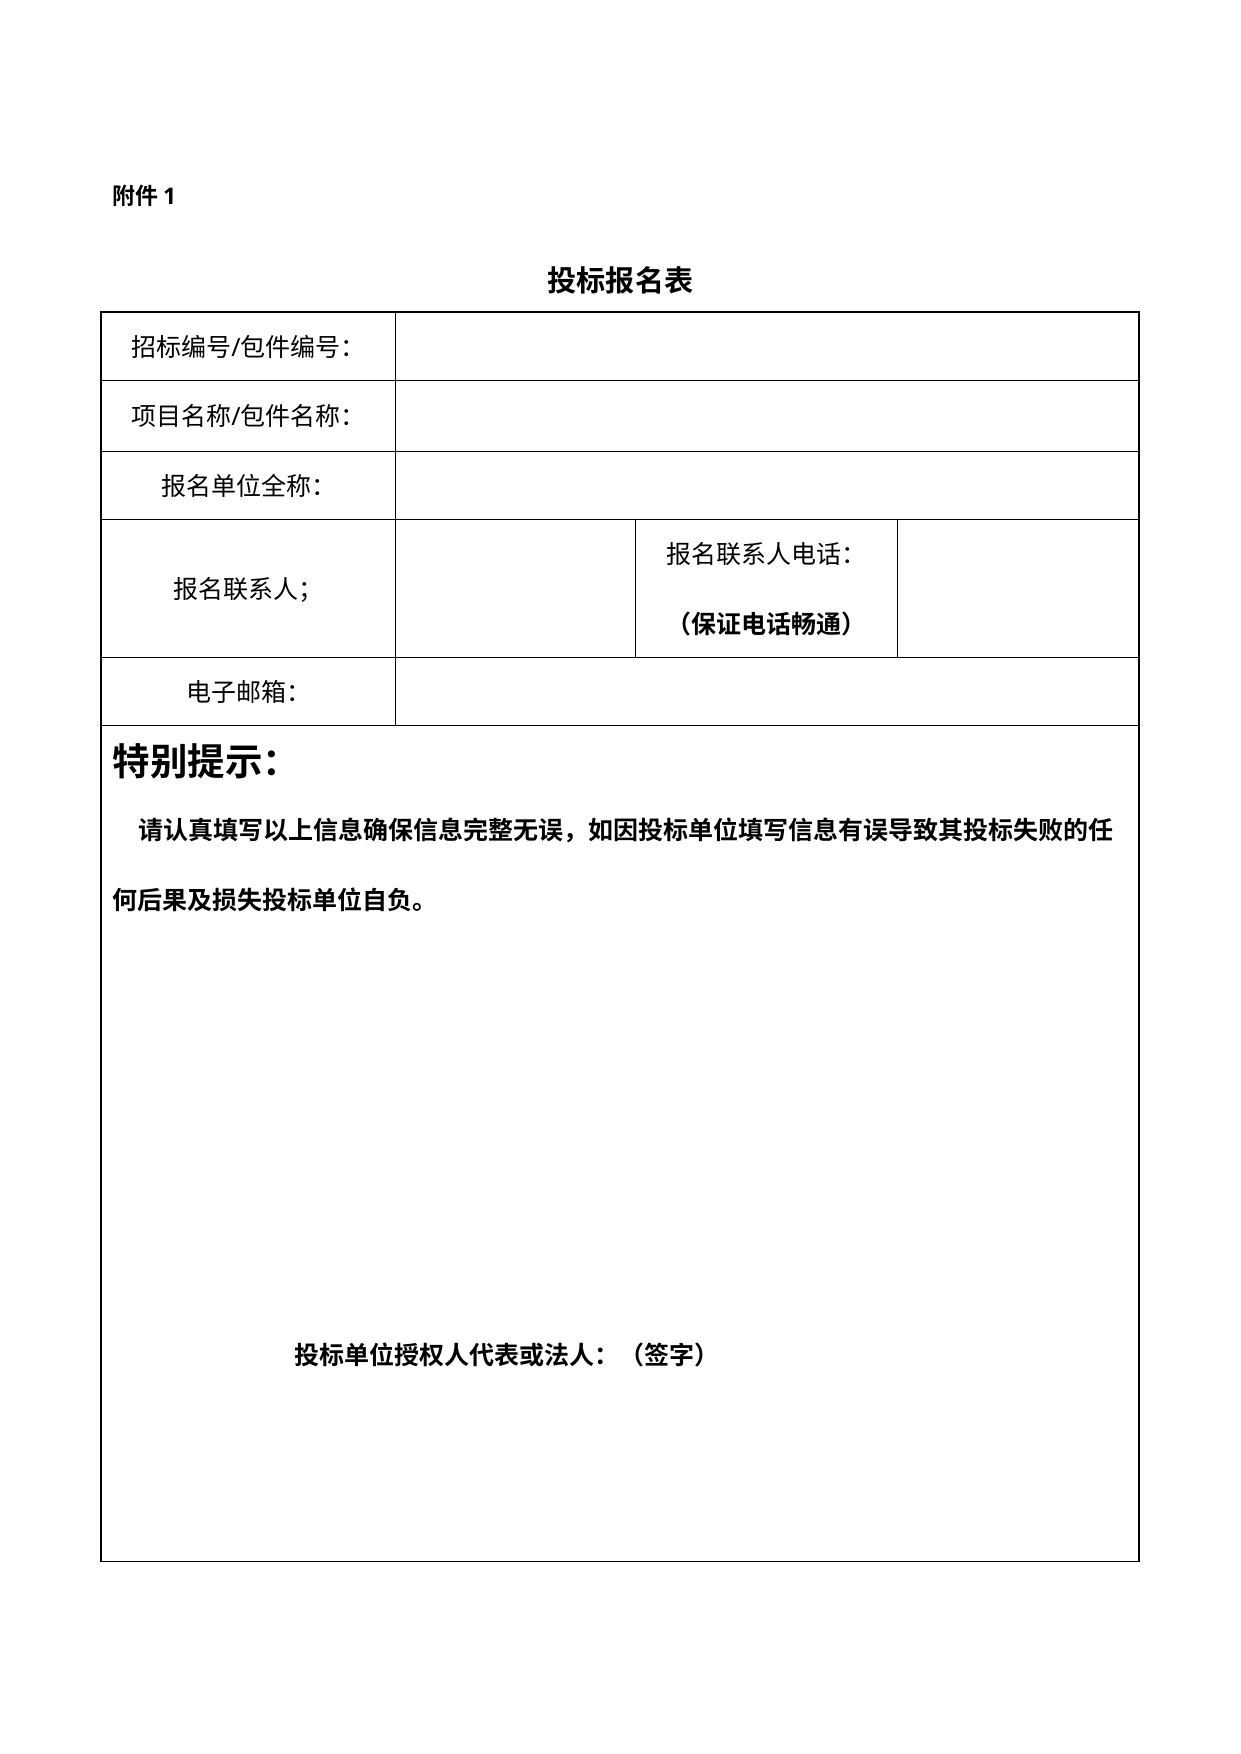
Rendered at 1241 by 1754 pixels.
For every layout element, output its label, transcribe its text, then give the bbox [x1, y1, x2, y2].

table_header 招标编号/包件编号： [102, 313, 395, 380]
table_cell [396, 658, 1138, 725]
table_cell [396, 381, 1138, 451]
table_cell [102, 726, 1138, 1561]
table_cell 报名联系人电话： （保证电话畅通） [636, 520, 897, 657]
table_cell [396, 520, 635, 657]
table_cell [898, 520, 1138, 657]
table_cell [396, 452, 1138, 519]
table_cell 项目名称/包件名称： [102, 381, 395, 451]
table_cell 报名联系人； [102, 520, 395, 657]
text 附件1 [112, 162, 1128, 227]
table_cell 电子邮箱： [102, 658, 395, 725]
text 投标报名表 [112, 246, 1128, 311]
table_header [396, 313, 1138, 380]
table_cell 报名单位全称： [102, 452, 395, 519]
